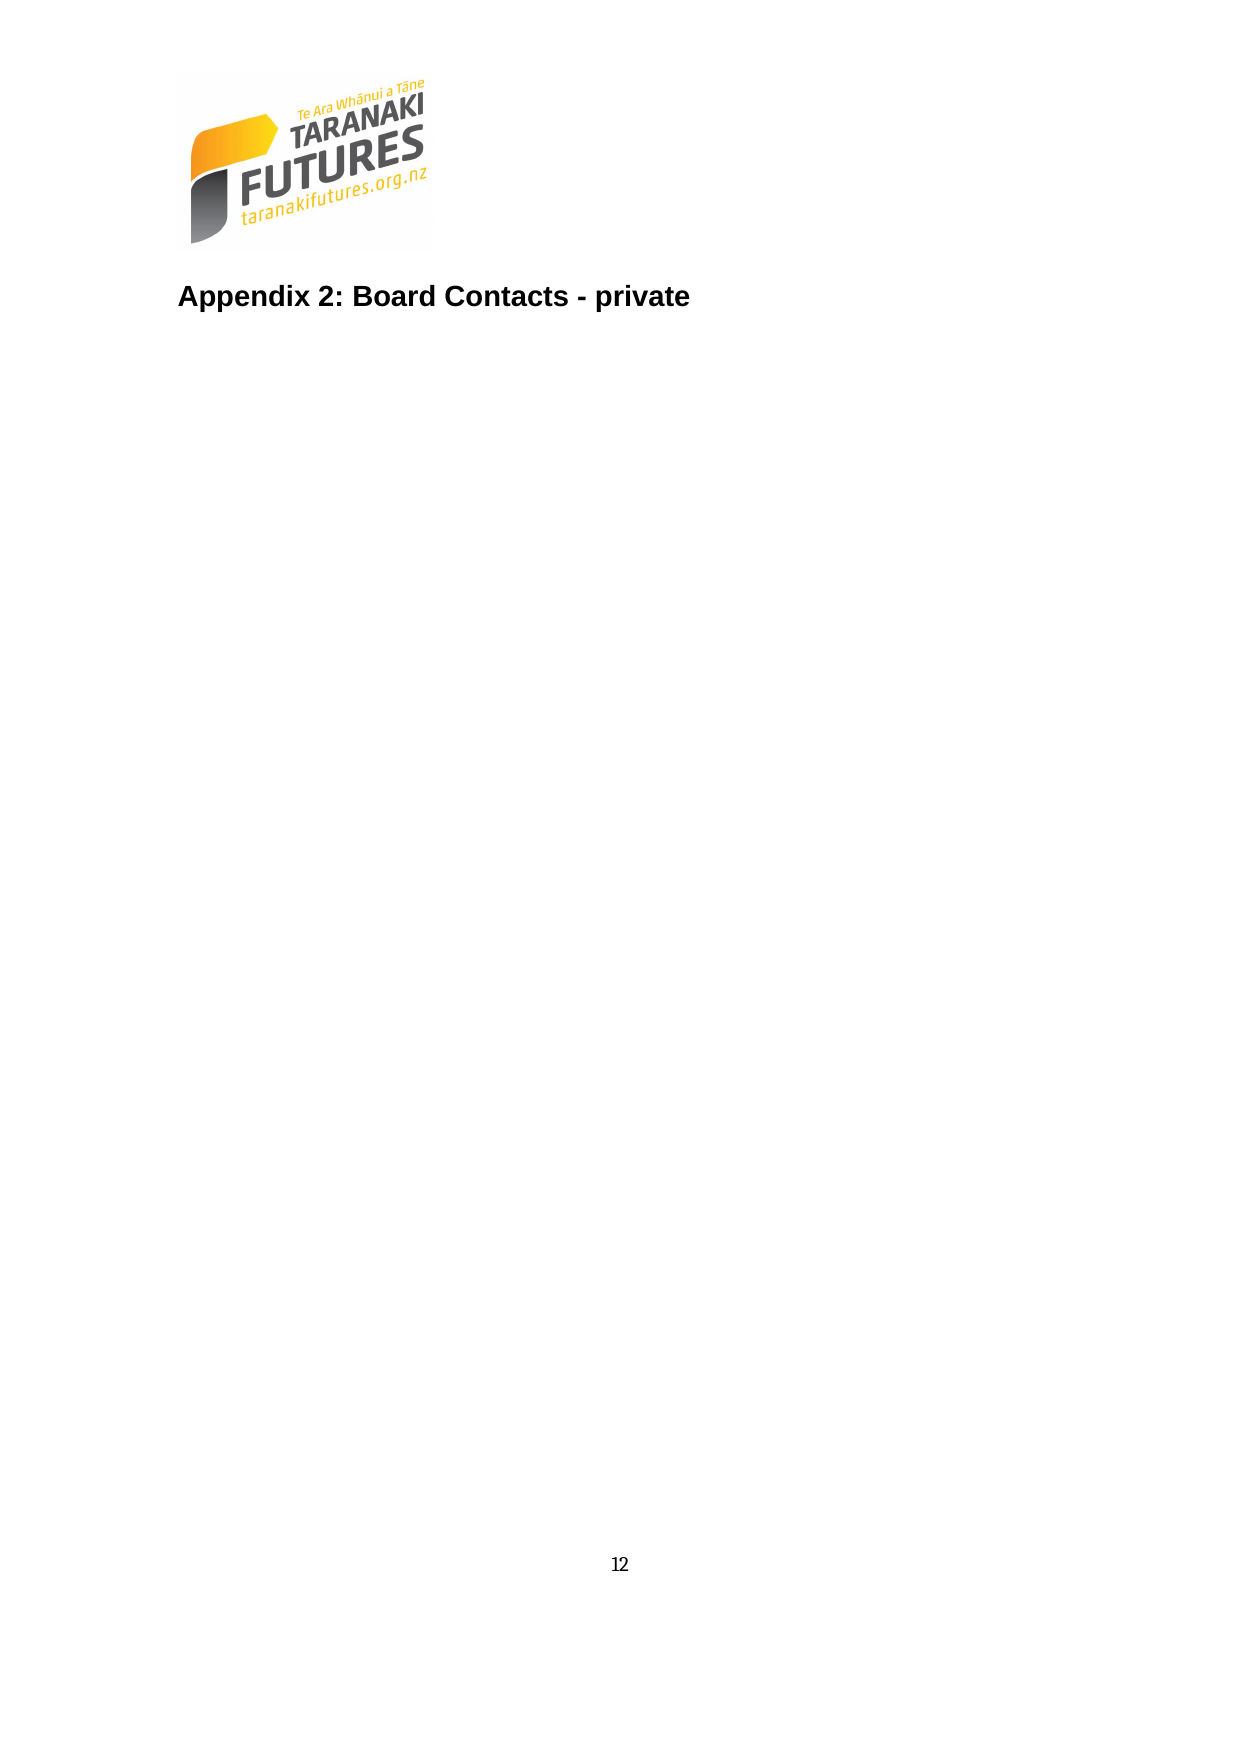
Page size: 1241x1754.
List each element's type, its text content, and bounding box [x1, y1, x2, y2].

text Appendix 2: Board Contacts - private [177, 279, 1063, 313]
picture [177, 73, 434, 251]
